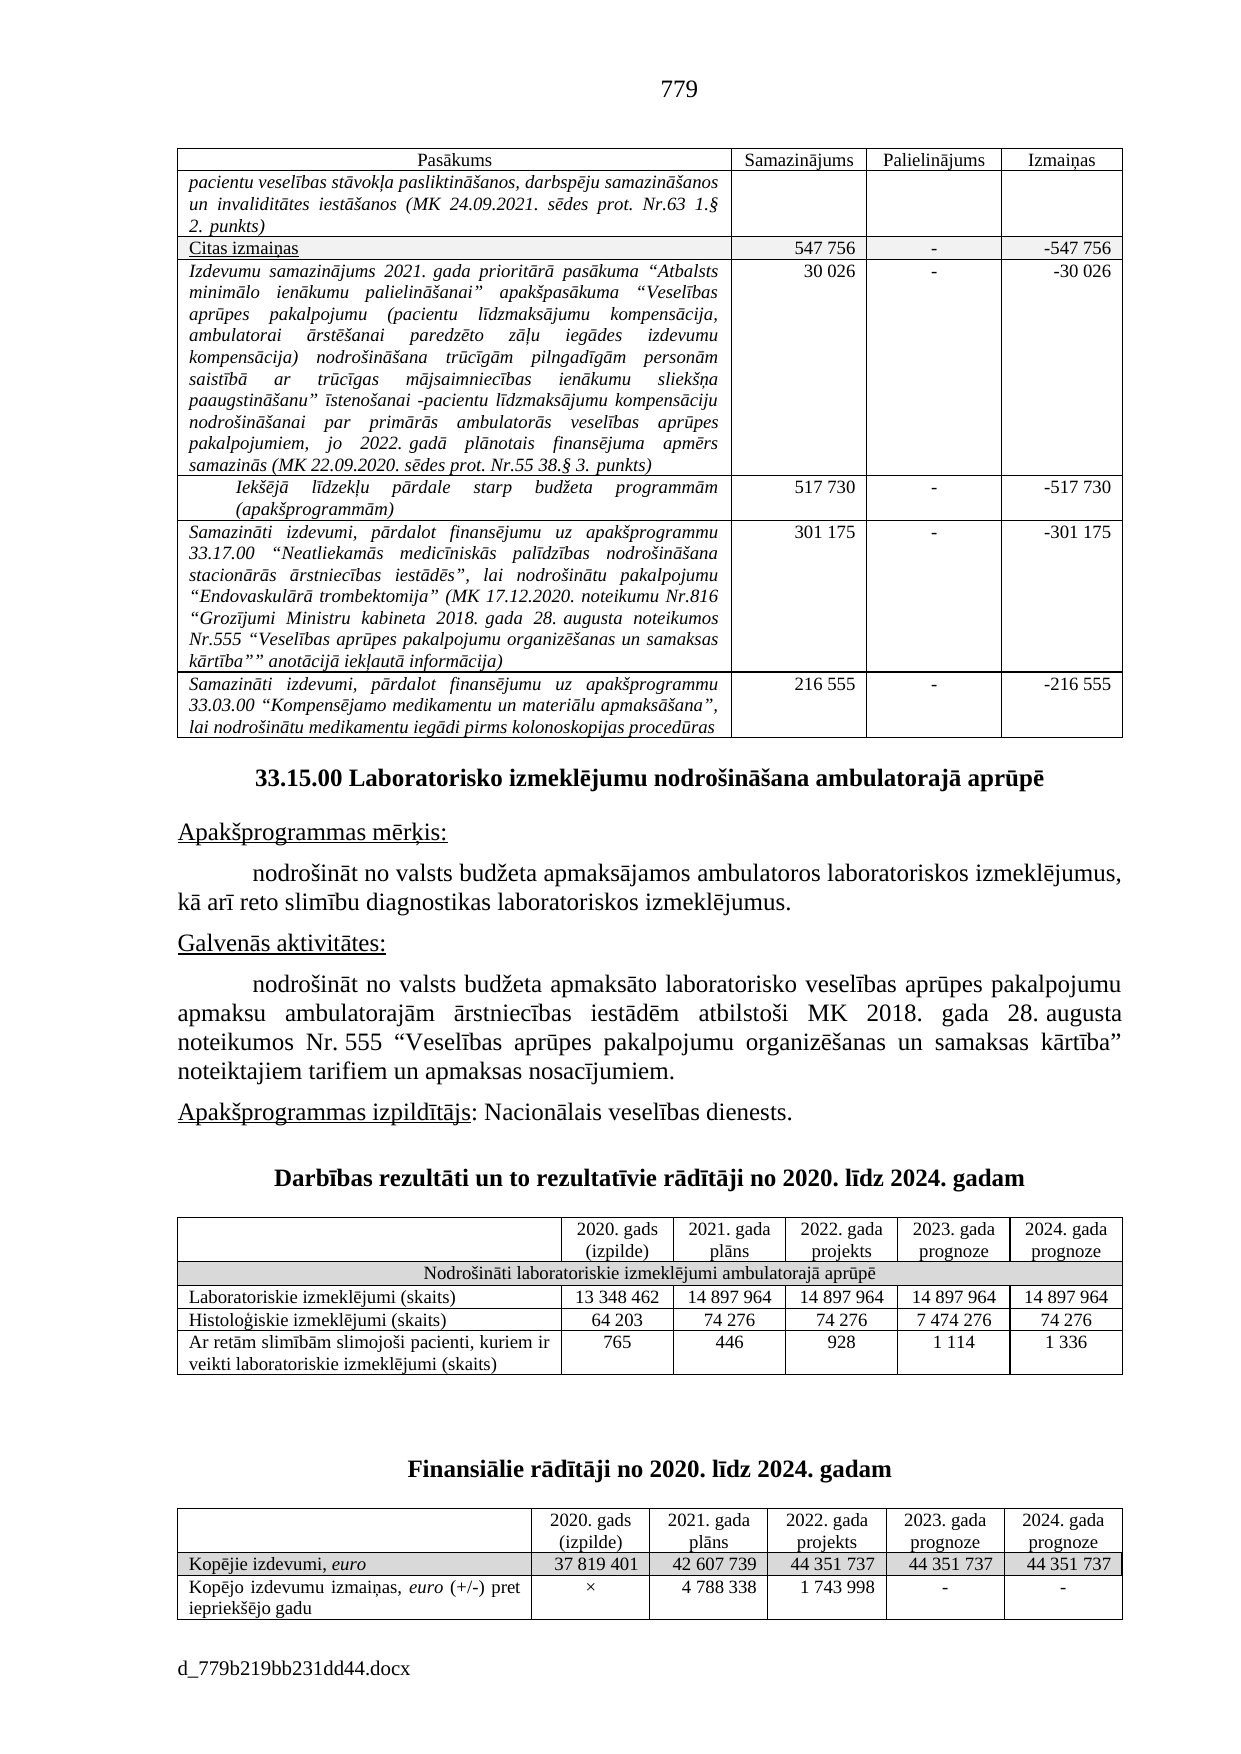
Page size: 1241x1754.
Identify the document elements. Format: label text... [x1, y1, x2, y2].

text nodrošināt no valsts budžeta apmaksājamos ambulatoros laboratoriskos izmeklējumus, kā arī reto slimību diagnostikas laboratoriskos izmeklējumus. [177, 858, 1122, 916]
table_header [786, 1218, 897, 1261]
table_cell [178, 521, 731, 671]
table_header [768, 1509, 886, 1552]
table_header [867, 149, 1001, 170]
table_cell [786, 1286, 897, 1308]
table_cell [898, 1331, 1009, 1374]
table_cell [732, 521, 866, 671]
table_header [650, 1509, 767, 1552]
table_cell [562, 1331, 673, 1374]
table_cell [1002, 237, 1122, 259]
text Apakšprogrammas izpildītājs: Nacionālais veselības dienests. [177, 1097, 1122, 1126]
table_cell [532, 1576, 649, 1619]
text Darbības rezultāti un to rezultatīvie rādītāji no 2020. līdz 2024. gadam [177, 1163, 1122, 1192]
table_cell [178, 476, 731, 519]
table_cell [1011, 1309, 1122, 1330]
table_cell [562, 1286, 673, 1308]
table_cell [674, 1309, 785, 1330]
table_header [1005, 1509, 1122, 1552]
text Finansiālie rādītāji no 2020. līdz 2024. gadam [177, 1454, 1122, 1483]
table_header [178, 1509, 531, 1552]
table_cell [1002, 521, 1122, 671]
text Galvenās aktivitātes: [177, 928, 1122, 957]
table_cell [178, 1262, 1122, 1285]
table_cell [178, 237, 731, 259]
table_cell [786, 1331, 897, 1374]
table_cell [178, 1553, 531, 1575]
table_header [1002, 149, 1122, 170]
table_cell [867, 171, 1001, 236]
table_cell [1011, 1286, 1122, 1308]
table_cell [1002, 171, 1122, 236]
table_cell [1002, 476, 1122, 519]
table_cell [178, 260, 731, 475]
text Apakšprogrammas mērķis: [177, 817, 1122, 846]
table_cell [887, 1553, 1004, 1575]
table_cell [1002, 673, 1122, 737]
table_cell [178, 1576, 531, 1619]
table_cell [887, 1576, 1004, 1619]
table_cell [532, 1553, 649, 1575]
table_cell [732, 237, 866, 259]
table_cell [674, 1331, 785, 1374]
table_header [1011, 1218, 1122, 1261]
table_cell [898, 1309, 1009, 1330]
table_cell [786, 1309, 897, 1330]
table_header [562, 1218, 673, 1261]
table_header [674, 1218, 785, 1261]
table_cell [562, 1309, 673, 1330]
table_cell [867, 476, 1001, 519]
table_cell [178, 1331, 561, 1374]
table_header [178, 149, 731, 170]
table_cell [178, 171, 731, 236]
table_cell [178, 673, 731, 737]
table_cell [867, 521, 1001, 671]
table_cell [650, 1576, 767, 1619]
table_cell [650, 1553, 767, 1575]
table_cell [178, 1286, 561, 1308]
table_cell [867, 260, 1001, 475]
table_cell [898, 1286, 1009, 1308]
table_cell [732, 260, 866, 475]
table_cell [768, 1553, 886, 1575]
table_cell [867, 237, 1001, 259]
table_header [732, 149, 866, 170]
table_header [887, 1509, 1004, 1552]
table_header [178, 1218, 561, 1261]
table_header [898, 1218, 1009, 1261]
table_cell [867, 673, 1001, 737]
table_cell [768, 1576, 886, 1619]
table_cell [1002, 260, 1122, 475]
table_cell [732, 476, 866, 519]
text 33.15.00 Laboratorisko izmeklējumu nodrošināšana ambulatorajā aprūpē [177, 763, 1122, 792]
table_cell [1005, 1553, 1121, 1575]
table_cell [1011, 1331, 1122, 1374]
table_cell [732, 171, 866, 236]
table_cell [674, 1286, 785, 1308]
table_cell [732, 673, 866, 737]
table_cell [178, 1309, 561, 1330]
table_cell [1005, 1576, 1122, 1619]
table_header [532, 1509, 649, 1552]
text nodrošināt no valsts budžeta apmaksāto laboratorisko veselības aprūpes pakalpojumu apmaksu ambulatorajām ārstniecības iestādēm atbilstoši MK 2018. gada 28. augusta noteikumos Nr. 555 “Veselības aprūpes pakalpojumu organizēšanas un samaksas kārtība” noteiktajiem tarifiem un apmaksas nosacījumiem. [177, 969, 1122, 1084]
